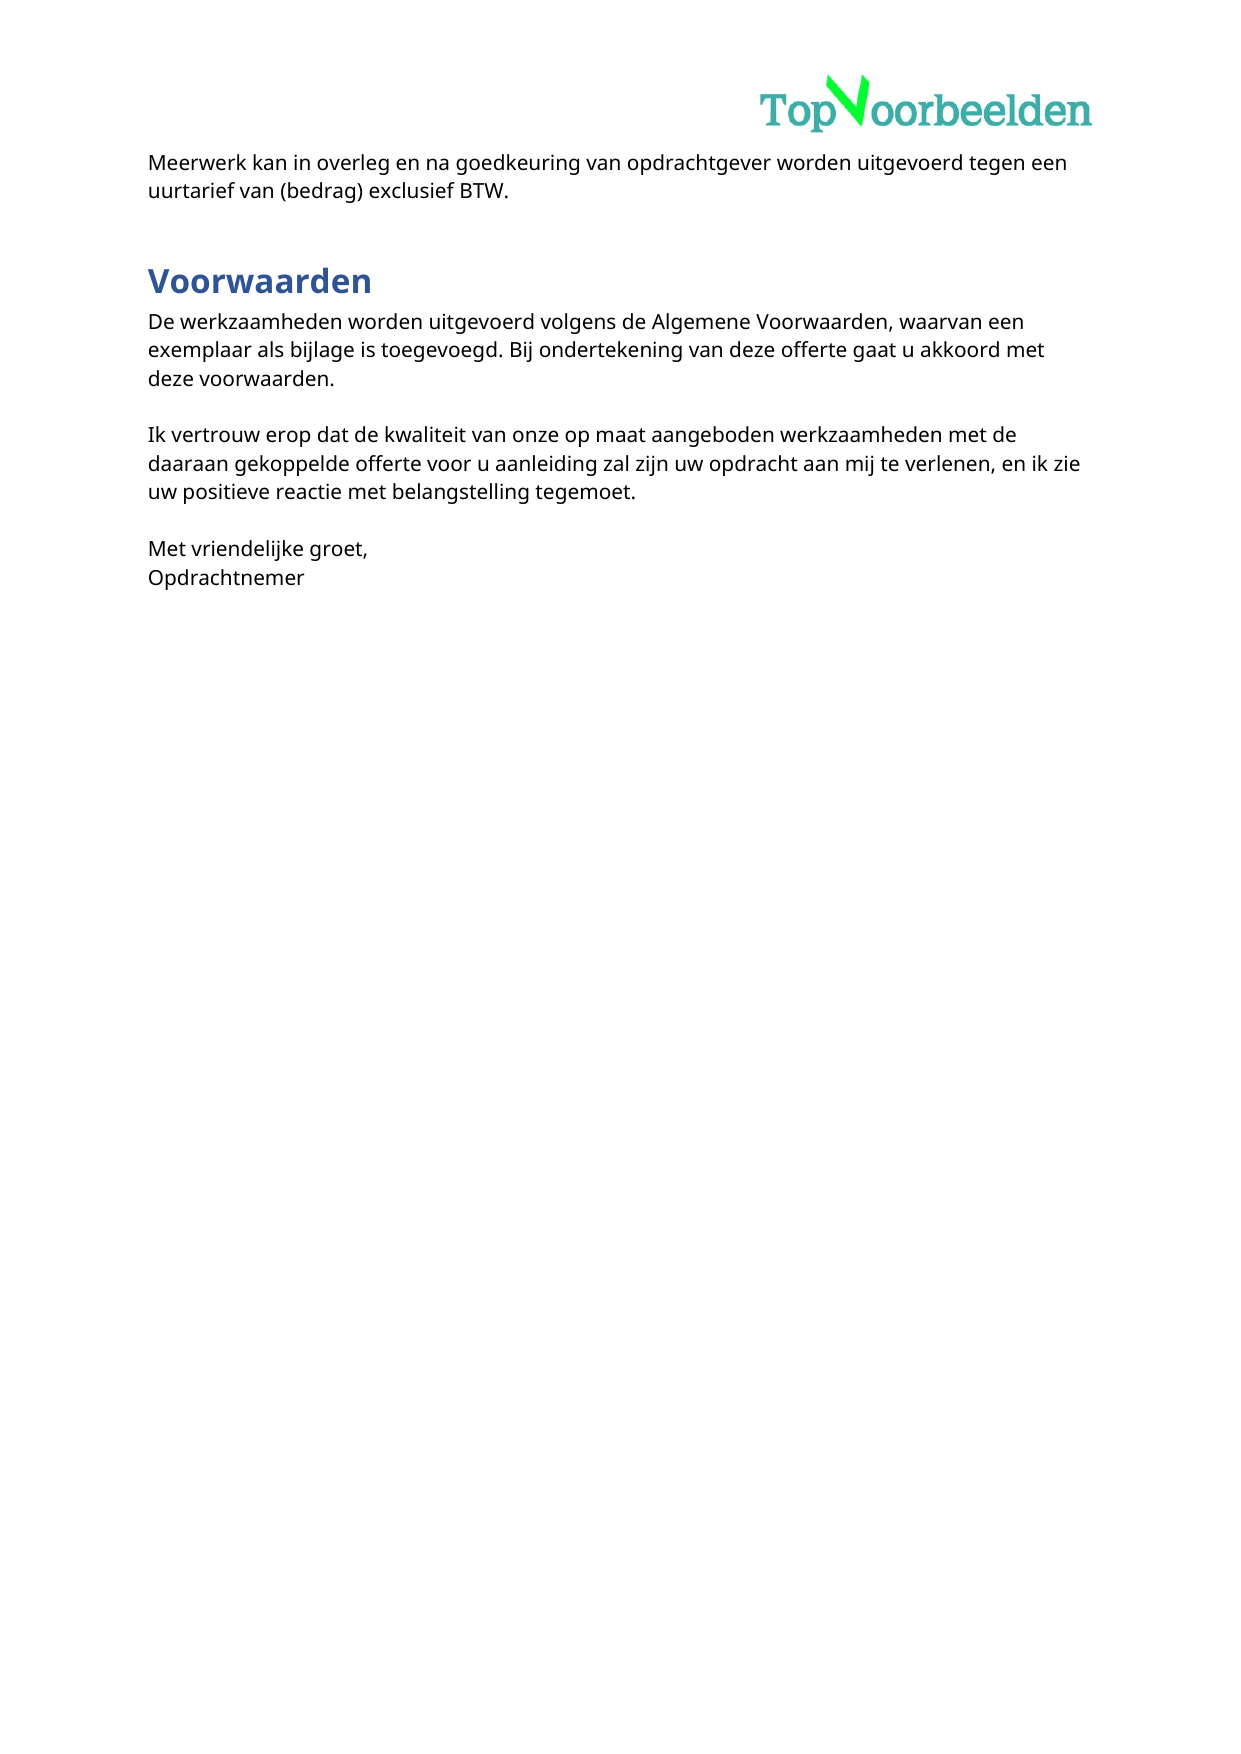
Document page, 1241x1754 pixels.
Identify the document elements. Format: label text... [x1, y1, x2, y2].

text Met vriendelijke groet, [148, 534, 1093, 563]
text Meerwerk kan in overleg en na goedkeuring van opdrachtgever worden uitgevoerd tegen een uurtarief van (bedrag) exclusief BTW. [148, 148, 1093, 204]
text De werkzaamheden worden uitgevoerd volgens de Algemene Voorwaarden, waarvan een exemplaar als bijlage is toegevoegd. Bij ondertekening van deze offerte gaat u akkoord met deze voorwaarden. [148, 307, 1093, 392]
text Ik vertrouw erop dat de kwaliteit van onze op maat aangeboden werkzaamheden met de daaraan gekoppelde offerte voor u aanleiding zal zijn uw opdracht aan mij te verlenen, en ik zie uw positieve reactie met belangstelling tegemoet. [148, 421, 1093, 506]
subtitle Voorwaarden [148, 258, 1093, 303]
text Opdrachtnemer [148, 563, 1093, 591]
picture [759, 73, 1093, 133]
